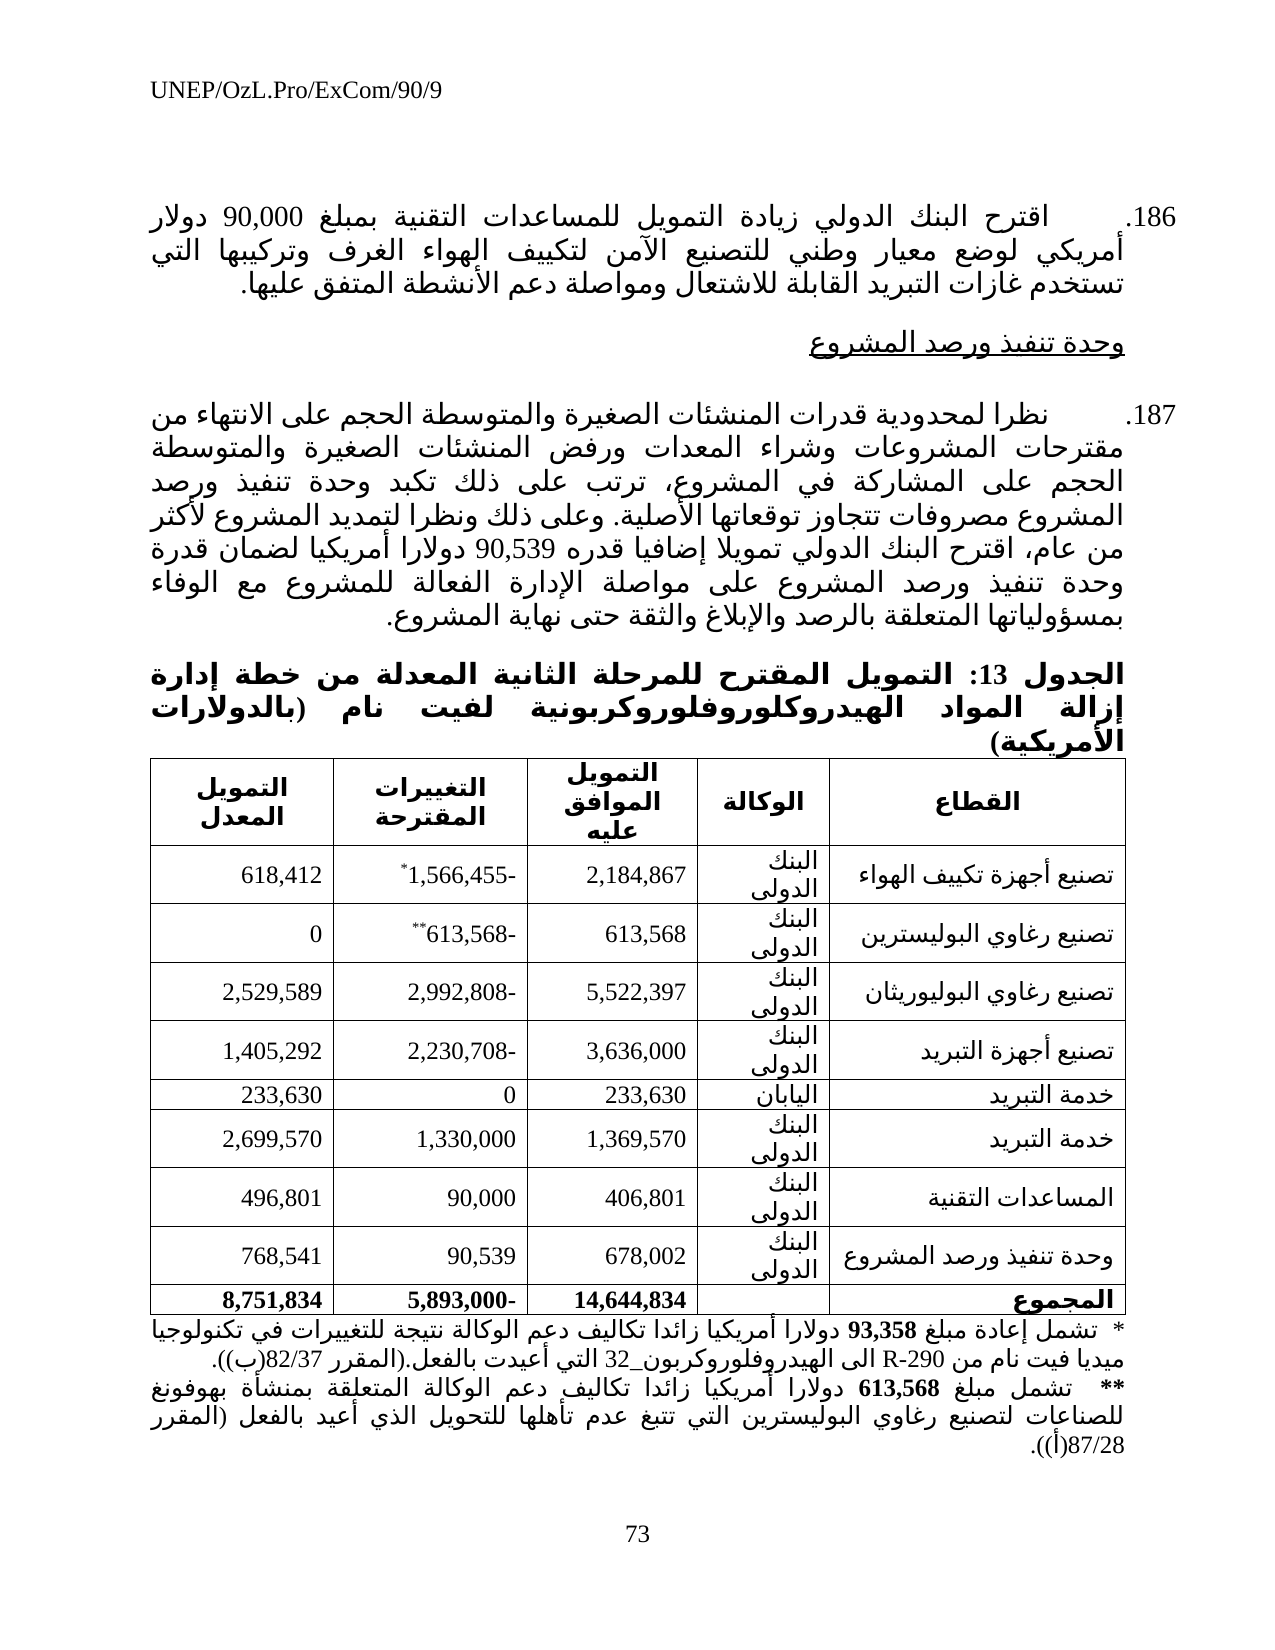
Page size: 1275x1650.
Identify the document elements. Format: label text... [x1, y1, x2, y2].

table_cell البنك الدولى [698, 846, 829, 903]
table_cell 618,412 [151, 846, 333, 903]
table_cell البنك الدولى [698, 904, 829, 962]
table_cell البنك الدولى [698, 1227, 829, 1284]
table_cell تصنيع أجهزة تكييف الهواء [830, 846, 1125, 903]
table_cell 2,529,589 [151, 963, 333, 1020]
table_cell 90,539 [334, 1227, 527, 1284]
table_cell 406,801 [528, 1168, 697, 1226]
table_cell تصنيع رغاوي البوليسترين [830, 904, 1125, 962]
table_cell 90,000 [334, 1168, 527, 1226]
table_cell 233,630 [151, 1080, 333, 1109]
table_cell 0 [334, 1080, 527, 1109]
text ** تشمل مبلغ 613,568 دولارا أمريكيا زائدا تكاليف دعم الوكالة المتعلقة بمنشأة بهوفونغ للصناعات لتصنيع رغاوي البوليسترين التي تتبغ عدم تأهلها للتحويل الذي أعيد بالفعل (المقرر 87/28(أ)). [150, 1373, 1125, 1459]
text الجدول 13: التمويل المقترح للمرحلة الثانية المعدلة من خطة إدارة إزالة المواد الهيدروكلوروفلوروكربونية لفيت نام (بالدولارات الأمريكية) [150, 657, 1125, 757]
table_cell تصنيع رغاوي البوليوريثان [830, 963, 1125, 1020]
table_cell تصنيع أجهزة التبريد [830, 1021, 1125, 1079]
table_header القطاع [830, 759, 1125, 845]
table_cell -5,893,000 [334, 1285, 527, 1314]
table_cell 1,369,570 [528, 1110, 697, 1167]
table_header الوكالة [698, 759, 829, 845]
table_cell 14,644,834 [528, 1285, 697, 1314]
table_header التغييرات المقترحة [334, 759, 527, 845]
table_cell اليابان [698, 1080, 829, 1109]
table_cell 2,699,570 [151, 1110, 333, 1167]
table_cell خدمة التبريد [830, 1110, 1125, 1167]
table_cell 1,405,292 [151, 1021, 333, 1079]
table_cell -2,230,708 [334, 1021, 527, 1079]
table_cell 3,636,000 [528, 1021, 697, 1079]
table_cell وحدة تنفيذ ورصد المشروع [830, 1227, 1125, 1284]
table_cell 496,801 [151, 1168, 333, 1226]
table_cell المساعدات التقنية [830, 1168, 1125, 1226]
table_cell خدمة التبريد [830, 1080, 1125, 1109]
table_cell البنك الدولى [698, 1021, 829, 1079]
text وحدة تنفيذ ورصد المشروع [150, 325, 1125, 359]
text * تشمل إعادة مبلغ 93,358 دولارا أمريكيا زائدا تكاليف دعم الوكالة نتيجة للتغييرات في تكنولوجيا ميديا فيت نام من R-290 الى الهيدروفلوروكربون_32 التي أعيدت بالفعل.(المقرر 82/37(ب)). [150, 1315, 1125, 1373]
table_cell -2,992,808 [334, 963, 527, 1020]
table_header التمويل المعدل [151, 759, 333, 845]
table_cell 8,751,834 [151, 1285, 333, 1314]
table_cell -1,566,455* [334, 846, 527, 903]
table_cell 613,568 [528, 904, 697, 962]
table_cell 233,630 [528, 1080, 697, 1109]
subtitle اقترح البنك الدولي زيادة التمويل للمساعدات التقنية بمبلغ 90,000 دولار أمريكي لوضع معيار وطني للتصنيع الآمن لتكييف الهواء الغرف وتركيبها التي تستخدم غازات التبريد القابلة للاشتعال ومواصلة دعم الأنشطة المتفق عليها. [150, 199, 1125, 300]
table_cell 5,522,397 [528, 963, 697, 1020]
subtitle نظرا لمحدودية قدرات المنشئات الصغيرة والمتوسطة الحجم على الانتهاء من مقترحات المشروعات وشراء المعدات ورفض المنشئات الصغيرة والمتوسطة الحجم على المشاركة في المشروع، ترتب على ذلك تكبد وحدة تنفيذ ورصد المشروع مصروفات تتجاوز توقعاتها الأصلية. وعلى ذلك ونظرا لتمديد المشروع لأكثر من عام، اقترح البنك الدولي تمويلا إضافيا قدره 90,539 دولارا أمريكيا لضمان قدرة وحدة تنفيذ ورصد المشروع على مواصلة الإدارة الفعالة للمشروع مع الوفاء بمسؤولياتها المتعلقة بالرصد والإبلاغ والثقة حتى نهاية المشروع. [150, 397, 1125, 632]
table_cell المجموع [830, 1285, 1125, 1314]
table_cell 678,002 [528, 1227, 697, 1284]
table_cell -613,568** [334, 904, 527, 962]
table_cell 768,541 [151, 1227, 333, 1284]
table_cell [698, 1285, 829, 1314]
table_cell 2,184,867 [528, 846, 697, 903]
table_cell البنك الدولى [698, 1110, 829, 1167]
table_header التمويل الموافق عليه [528, 759, 697, 845]
table_cell البنك الدولى [698, 1168, 829, 1226]
table_cell البنك الدولى [698, 963, 829, 1020]
table_cell 0 [151, 904, 333, 962]
table_cell 1,330,000 [334, 1110, 527, 1167]
